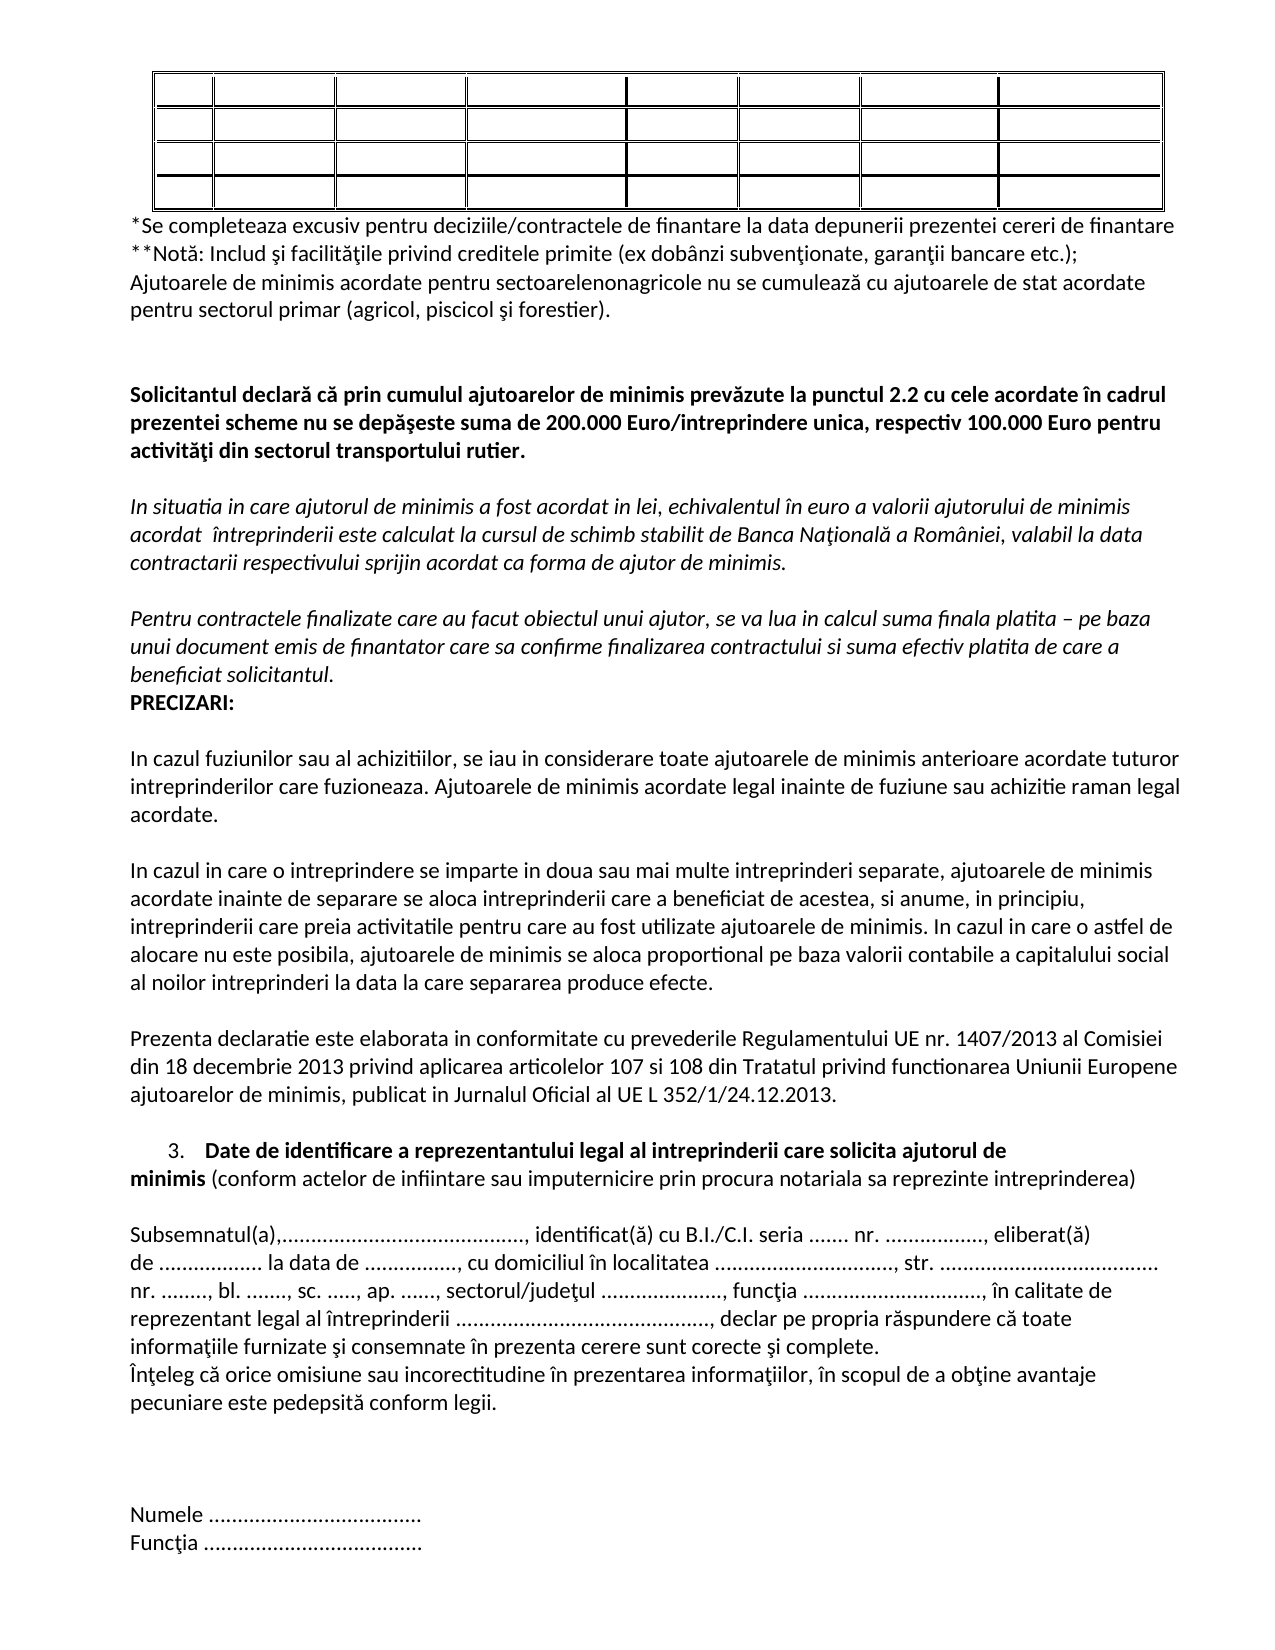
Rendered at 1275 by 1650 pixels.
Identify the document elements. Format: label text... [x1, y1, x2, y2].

text Pentru contractele finalizate care au facut obiectul unui ajutor, se va lua in calcul suma finala platita – pe baza unui document emis de finantator care sa confirme finalizarea contractului si suma efectiv platita de care a beneficiat solicitantul. [130, 604, 1186, 688]
table_cell [467, 177, 626, 208]
text Ajutoarele de minimis acordate pentru sectoarelenonagricole nu se cumulează cu ajutoarele de stat acordate pentru sectorul primar (agricol, piscicol şi forestier). [130, 268, 1186, 324]
text In cazul in care o intreprindere se imparte in doua sau mai multe intreprinderi separate, ajutoarele de minimis acordate inainte de separare se aloca intreprinderii care a beneficiat de acestea, si anume, in principiu, intreprinderii care preia activitatile pentru care au fost utilizate ajutoarele de minimis. In cazul in care o astfel de alocare nu este posibila, ajutoarele de minimis se aloca proportional pe baza valorii contabile a capitalului social al noilor intreprinderi la data la care separarea produce efecte. [130, 856, 1186, 996]
table_cell [468, 109, 625, 139]
text In cazul fuziunilor sau al achizitiilor, se iau in considerare toate ajutoarele de minimis anterioare acordate tuturor intreprinderilor care fuzioneaza. Ajutoarele de minimis acordate legal inainte de fuziune sau achizitie raman legal acordate. [130, 744, 1186, 828]
table_cell [214, 177, 336, 208]
table_cell [998, 74, 1162, 105]
table_cell [215, 143, 334, 174]
table_cell [155, 74, 214, 105]
table_cell [861, 72, 998, 105]
table_cell [740, 109, 859, 139]
text **Notă: Includ şi facilităţile privind creditele primite (ex dobânzi subvenţionate, garanţii bancare etc.); [130, 239, 1186, 268]
table_cell [337, 109, 465, 139]
list Date de identificare a reprezentantului legal al intreprinderii care solicita ajutorul de [167, 1136, 1186, 1164]
text Prezenta declaratie este elaborata in conformitate cu prevederile Regulamentului UE nr. 1407/2013 al Comisiei din 18 decembrie 2013 privind aplicarea articolelor 107 si 108 din Tratatul privind functionarea Uniunii Europene ajutoarelor de minimis, publicat in Jurnalul Oficial al UE L 352/1/24.12.2013. [130, 1024, 1186, 1108]
table_cell [336, 74, 467, 105]
table_cell [862, 143, 997, 174]
table_cell [626, 74, 739, 105]
table_cell [628, 109, 737, 139]
table_cell [155, 105, 212, 139]
text Subsemnatul(a),.........................................., identificat(ă) cu B.I./C.I. seria ....... nr. ................., eliberat(ă) de .................. la data de ................, cu domiciliul în localitatea ..............................., str. ...................................... nr. ........, bl. ......., sc. ....., ap. ......, sectorul/judeţul ....................., funcţia ..............................., în calitate de reprezentant legal al întreprinderii ............................................, declar pe propria răspundere că toate informaţiile furnizate şi consemnate în prezenta cerere sunt corecte şi complete. [130, 1220, 1186, 1360]
table_cell [739, 177, 861, 208]
table_cell [155, 140, 212, 174]
table_cell [214, 74, 336, 105]
text *Se completeaza excusiv pentru deciziile/contractele de finantare la data depunerii prezentei cereri de finantare [130, 212, 1186, 239]
table_cell [1000, 105, 1162, 139]
text minimis (conform actelor de infiintare sau imputernicire prin procura notariala sa reprezinte intreprinderea) [130, 1164, 1186, 1192]
text Numele ..................................... [130, 1501, 1186, 1528]
table_cell [862, 109, 997, 139]
table_cell [468, 143, 625, 174]
text Înţeleg că orice omisiune sau incorectitudine în prezentarea informaţiilor, în scopul de a obţine avantaje pecuniare este pedepsită conform legii. [130, 1360, 1186, 1416]
table_cell [626, 177, 739, 208]
text In situatia in care ajutorul de minimis a fost acordat in lei, echivalentul în euro a valorii ajutorului de minimis acordat întreprinderii este calculat la cursul de schimb stabilit de Banca Naţională a României, valabil la data contractarii respectivului sprijin acordat ca forma de ajutor de minimis. [130, 492, 1186, 576]
text PRECIZARI: [130, 688, 1186, 716]
table_cell [336, 177, 467, 208]
table_cell [740, 143, 859, 174]
table_cell [628, 143, 737, 174]
text Solicitantul declară că prin cumulul ajutoarelor de minimis prevăzute la punctul 2.2 cu cele acordate în cadrul prezentei scheme nu se depăşeste suma de 200.000 Euro/intreprindere unica, respectiv 100.000 Euro pentru activităţi din sectorul transportului rutier. [130, 380, 1186, 464]
table_cell [155, 174, 214, 208]
table_cell [467, 74, 626, 105]
table_cell [337, 143, 465, 174]
text Funcţia ...................................... [130, 1528, 1186, 1557]
table_cell [861, 177, 998, 208]
table_cell [1000, 140, 1162, 174]
table_cell [998, 174, 1162, 208]
table_cell [215, 109, 334, 139]
table_cell [739, 74, 861, 105]
